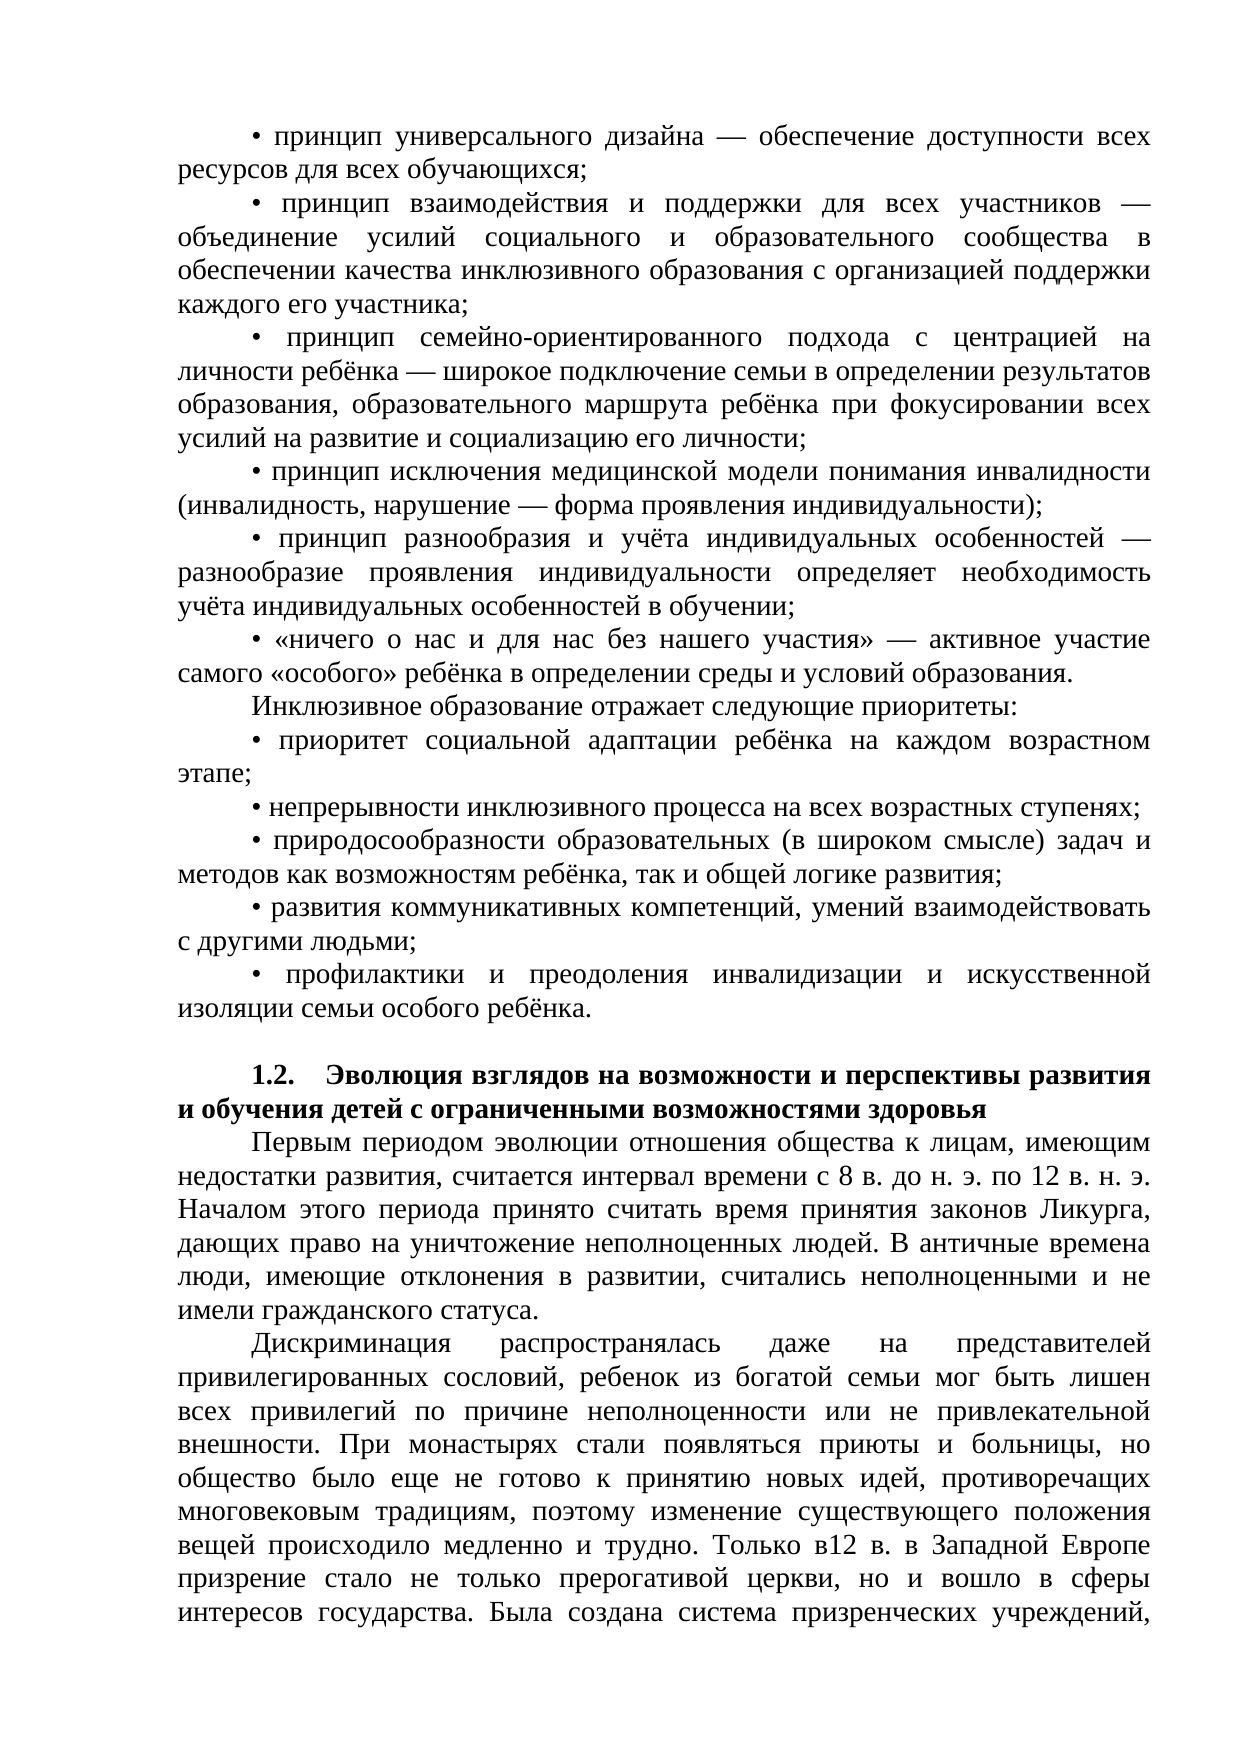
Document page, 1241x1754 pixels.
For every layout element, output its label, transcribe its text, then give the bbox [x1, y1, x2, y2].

text Первым периодом эволюции отношения общества к лицам, имеющим недостатки развития, считается интервал времени с 8 в. до н. э. по 12 в. н. э. Началом этого периода принято считать время принятия законов Ликурга, дающих право на уничтожение неполноценных людей. В античные времена люди, имеющие отклонения в развитии, считались неполноценными и не имели гражданского статуса. [177, 1124, 1152, 1326]
text Инклюзивное образование отражает следующие приоритеты: [177, 688, 1152, 722]
text • профилактики и преодоления инвалидизации и искусственной изоляции семьи особого ребёнка. [177, 957, 1152, 1024]
text • принцип универсального дизайна — обеспечение доступности всех ресурсов для всех обучающихся; [177, 118, 1152, 185]
text • приоритет социальной адаптации ребёнка на каждом возрастном этапе; [177, 722, 1152, 789]
text • принцип семейно-ориентированного подхода с центрацией на личности ребёнка — широкое подключение семьи в определении результатов образования, образовательного маршрута ребёнка при фокусировании всех усилий на развитие и социализацию его личности; [177, 319, 1152, 453]
text • развития коммуникативных компетенций, умений взаимодействовать с другими людьми; [177, 889, 1152, 957]
text • принцип исключения медицинской модели понимания инвалидности (инвалидность, нарушение — форма проявления индивидуальности); [177, 453, 1152, 521]
text • «ничего о нас и для нас без нашего участия» — активное участие самого «особого» ребёнка в определении среды и условий образования. [177, 621, 1152, 688]
text • непрерывности инклюзивного процесса на всех возрастных ступенях; [177, 789, 1152, 822]
text • природосообразности образовательных (в широком смысле) задач и методов как возможностям ребёнка, так и общей логике развития; [177, 822, 1152, 889]
text • принцип разнообразия и учёта индивидуальных особенностей — разнообразие проявления индивидуальности определяет необходимость учёта индивидуальных особенностей в обучении; [177, 521, 1152, 621]
list Эволюция взглядов на возможности и перспективы развития и обучения детей с ограниченными возможностями здоровья [177, 1057, 1152, 1124]
text • принцип взаимодействия и поддержки для всех участников — объединение усилий социального и образовательного сообщества в обеспечении качества инклюзивного образования с организацией поддержки каждого его участника; [177, 185, 1152, 319]
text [177, 1326, 1152, 1627]
